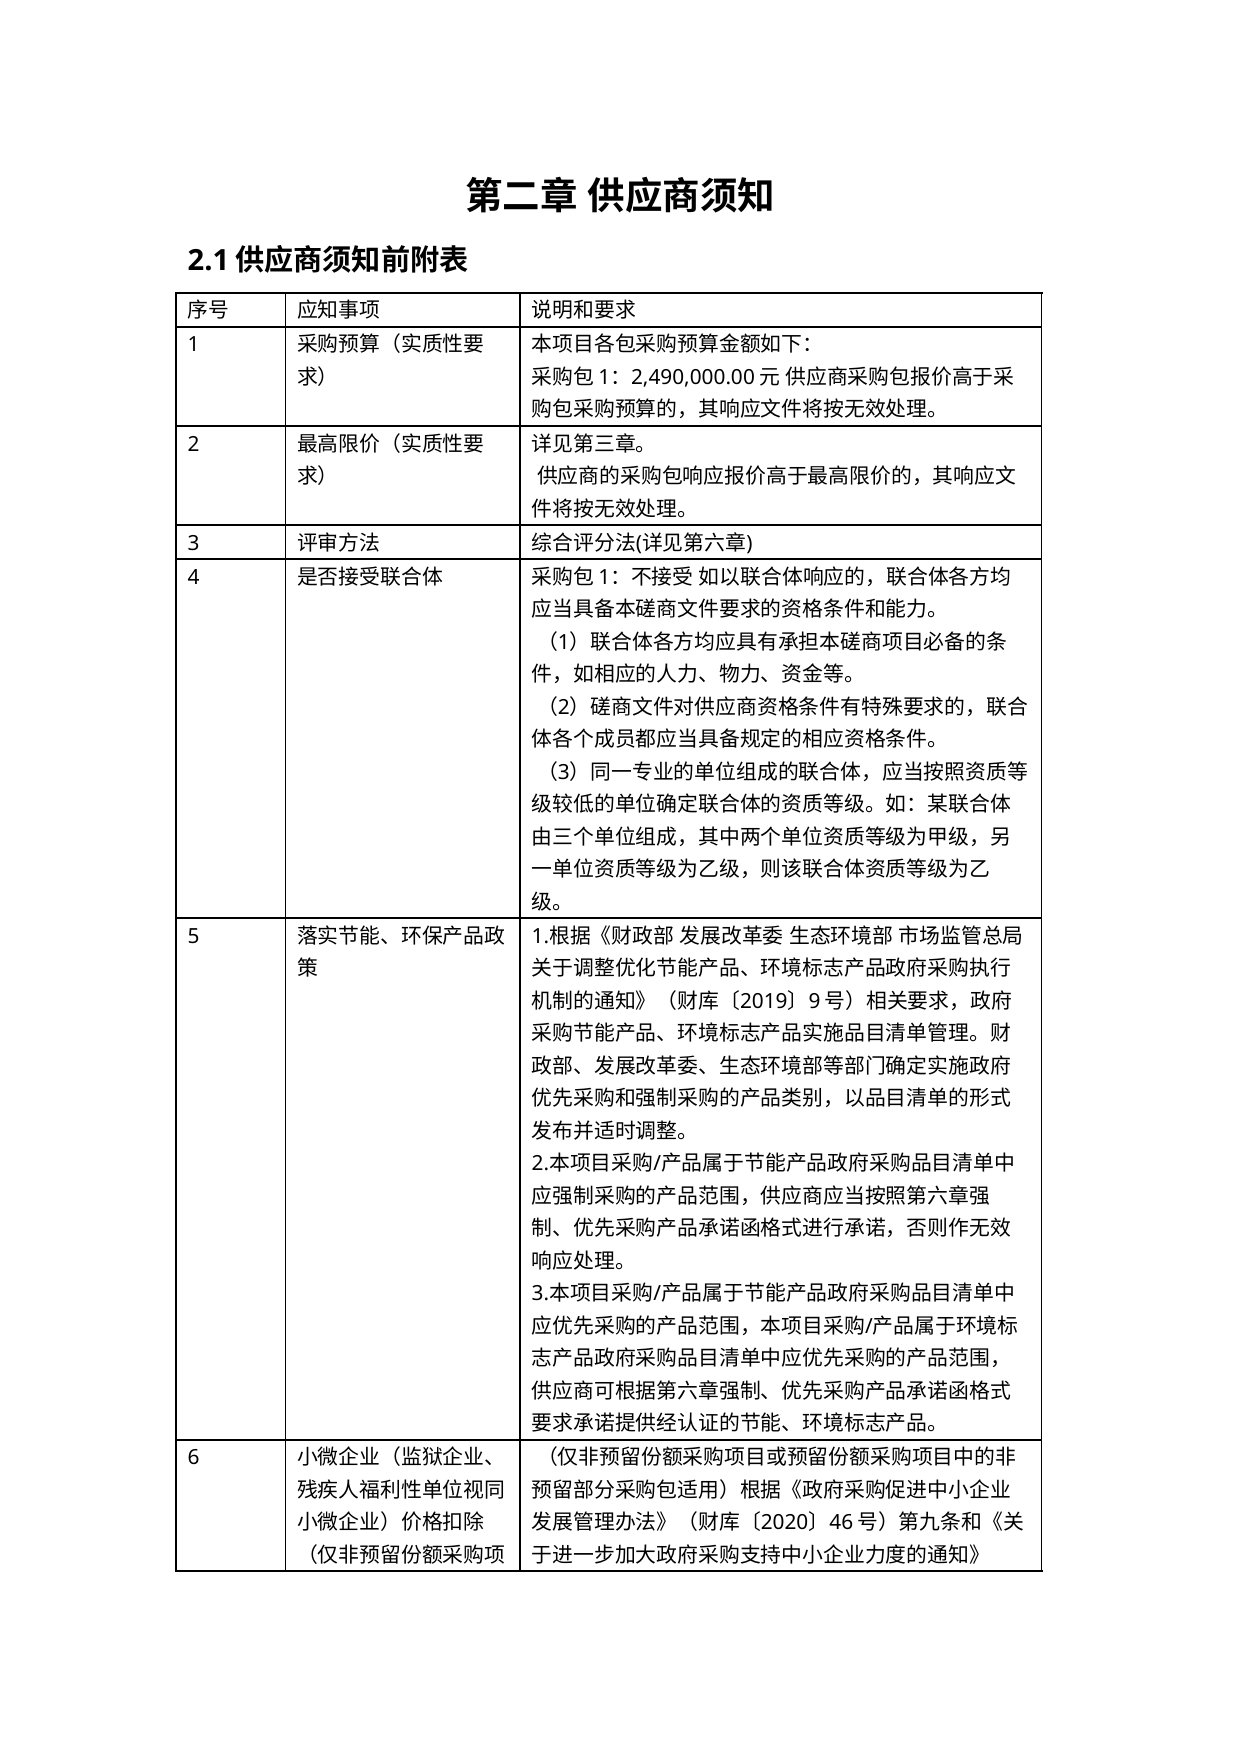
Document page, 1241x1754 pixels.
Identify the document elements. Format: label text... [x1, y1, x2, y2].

table_cell 5 [177, 919, 285, 1439]
table_cell 评审方法 [286, 526, 519, 558]
table_cell 1.根据《财政部 发展改革委 生态环境部 市场监管总局关于调整优化节能产品、环境标志产品政府采购执行机制的通知》（财库〔2019〕9号）相关要求，政府采购节能产品、环境标志产品实施品目清单管理。财政部、发展改革委、生态环境部等部门确定实施政府优先采购和强制采购的产品类别，以品目清单的形式发布并适时调整。 2.本项目采购/产品属于节能产品政府采购品目清单中应强制采购的产品范围，供应商应当按照第六章强制、优先采购产品承诺函格式进行承诺，否则作无效响应处理。 3.本项目采购/产品属于节能产品政府采购品目清单中应优先采购的产品范围，本项目采购/产品属于环境标志产品政府采购品目清单中应优先采购的产品范围，供应商可根据第六章强制、优先采购产品承诺函格式要求承诺提供经认证的节能、环境标志产品。 [521, 919, 1041, 1439]
table_cell 本项目各包采购预算金额如下： 采购包1：2,490,000.00元 供应商采购包报价高于采购包采购预算的，其响应文件将按无效处理。 [521, 328, 1041, 425]
table_cell 6 [177, 1441, 285, 1570]
table_header 序号 [177, 294, 285, 326]
table_cell 详见第三章。 供应商的采购包响应报价高于最高限价的，其响应文件将按无效处理。 [521, 427, 1041, 524]
table_cell 采购预算（实质性要求） [286, 328, 519, 425]
table_header 说明和要求 [521, 294, 1041, 326]
table_cell 4 [177, 560, 285, 917]
table_cell 综合评分法(详见第六章) [521, 526, 1041, 558]
table_cell 是否接受联合体 [286, 560, 519, 917]
text 2.1供应商须知前附表 [187, 227, 1053, 292]
text 第二章 供应商须知 [187, 162, 1053, 227]
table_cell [521, 1441, 1041, 1570]
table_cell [286, 1441, 519, 1570]
table_header 应知事项 [286, 294, 519, 326]
table_cell 最高限价（实质性要求） [286, 427, 519, 524]
table_cell 采购包1：不接受 如以联合体响应的，联合体各方均应当具备本磋商文件要求的资格条件和能力。 （1）联合体各方均应具有承担本磋商项目必备的条件，如相应的人力、物力、资金等。 （2）磋商文件对供应商资格条件有特殊要求的，联合体各个成员都应当具备规定的相应资格条件。 （3）同一专业的单位组成的联合体，应当按照资质等级较低的单位确定联合体的资质等级。如：某联合体由三个单位组成，其中两个单位资质等级为甲级，另一单位资质等级为乙级，则该联合体资质等级为乙级。 [521, 560, 1041, 917]
table_cell 1 [177, 328, 285, 425]
table_cell 2 [177, 427, 285, 524]
table_cell 落实节能、环保产品政策 [286, 919, 519, 1439]
table_cell 3 [177, 526, 285, 558]
